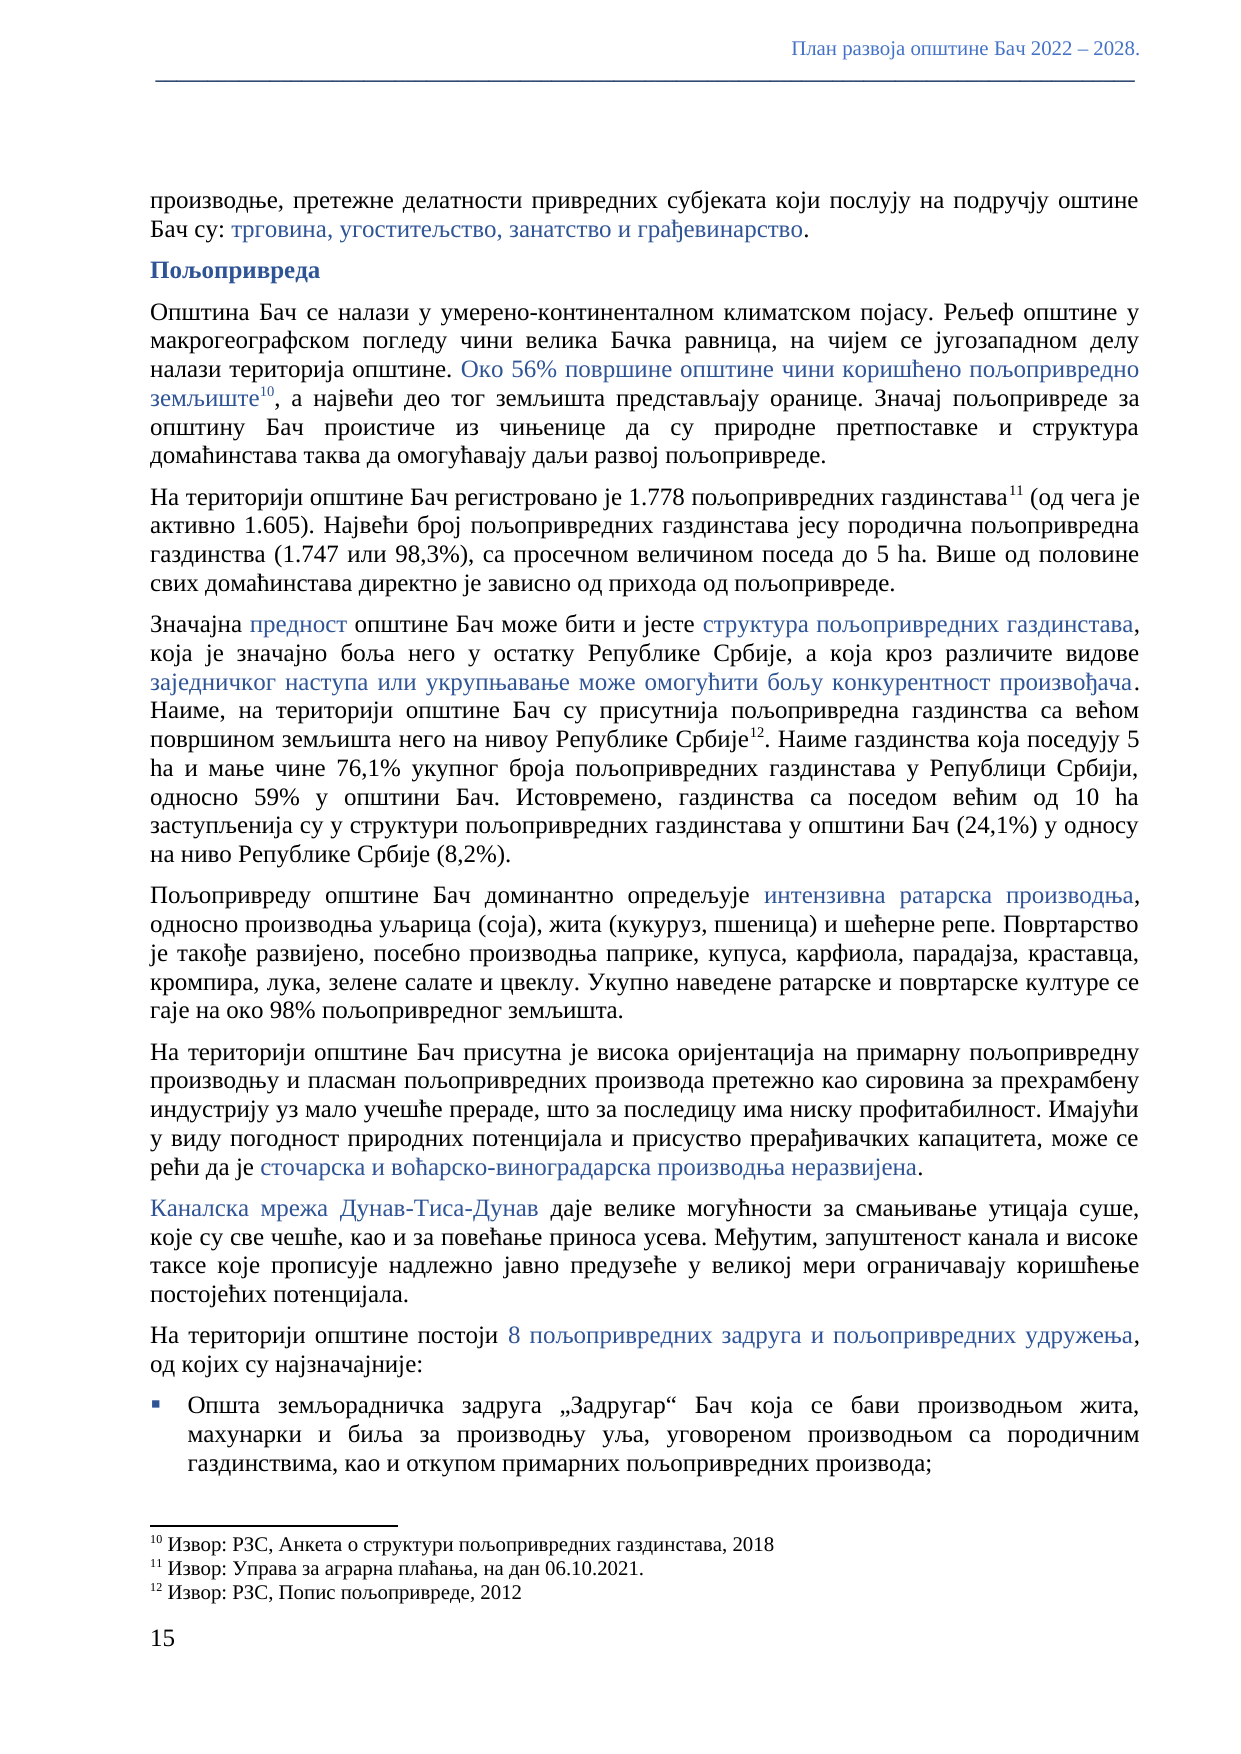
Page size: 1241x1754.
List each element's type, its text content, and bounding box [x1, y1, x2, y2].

text На територији општине Бач регистровано је 1.778 пољопривредних газдинстава (од чега је активно 1.605). Највећи број пољопривредних газдинстава јесу породична пољопривредна газдинства (1.747 или 98,3%), са просечном величином поседа до 5 ha. Више од половине свих домаћинстава директно је зависно од прихода од пољопривреде. [150, 482, 1140, 597]
text Пољопривреда [150, 256, 1140, 284]
text Каналска мрежа Дунав-Тиса-Дунав даје велике могућности за смањивање утицаја суше, које су све чешће, као и за повећање приноса усева. Међутим, запуштеност канала и високе таксе које прописује надлежно јавно предузеће у великој мери ограничавају коришћење постојећих потенцијала. [150, 1193, 1140, 1308]
text На територији општине постоји 8 пољопривредних задруга и пољопривредних удружења, од којих су најзначајније: [150, 1321, 1140, 1378]
text Општина Бач се налази у умерено-континенталном климатском појасу. Рељеф општине у макрогеографском погледу чини велика Бачка равница, на чијем се југозападном делу налази територија општине. Око 56% површине општине чини коришћено пољопривредно земљиште, а највећи део тог земљишта представљају оранице. Значај пољопривреде за општину Бач проистиче из чињенице да су природне претпоставке и структура домаћинстава таква да омогућавају даљи развој пољопривреде. [150, 297, 1140, 469]
text Пољопривреду општине Бач доминантно опредељује интензивна ратарска производња, односно производња уљарица (соја), жита (кукуруз, пшеница) и шећерне репе. Повртарство је такође развијено, посебно производња паприке, купуса, карфиола, парадајза, краставца, кромпира, лука, зелене салате и цвеклу. Укупно наведене ратарске и повртарске културе се гаје на око 98% пољопривредног земљишта. [150, 881, 1140, 1024]
list Општа земљорадничка задруга „Задругар“ Бач која се бави производњом жита, махунарки и биља за производњу уља, уговореном производњом са породичним газдинствима, као и откупом примарних пољопривредних производа; [150, 1391, 1140, 1477]
text Значајна предност општине Бач може бити и јесте структура пољопривредних газдинстава, која је значајно боља него у остатку Републике Србије, а која кроз различите видове заједничког наступа или укрупњавање може омогућити бољу конкурентност произвођача. Наиме, на територији општине Бач су присутнија пољопривредна газдинства са већом површином земљишта него на нивоу Републике Србије. Наиме газдинства која поседују 5 ha и мање чине 76,1% укупног броја пољопривредних газдинстава у Републици Србији, односно 59% у општини Бач. Истовремено, газдинства са поседом већим од 10 ha заступљенија су у структури пољопривредних газдинстава у општини Бач (24,1%) у односу на ниво Републике Србије (8,2%). [150, 609, 1140, 868]
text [150, 186, 1140, 243]
text На територији општине Бач присутна је висока оријентација на примарну пољопривредну производњу и пласман пољопривредних производа претежно као сировина за прехрамбену индустрију уз мало учешће прераде, што за последицу има ниску профитабилност. Имајући у виду погодност природних потенцијала и присуство прерађивачких капацитета, може се рећи да је сточарска и воћарско-виноградарска производња неразвијена. [150, 1037, 1140, 1181]
